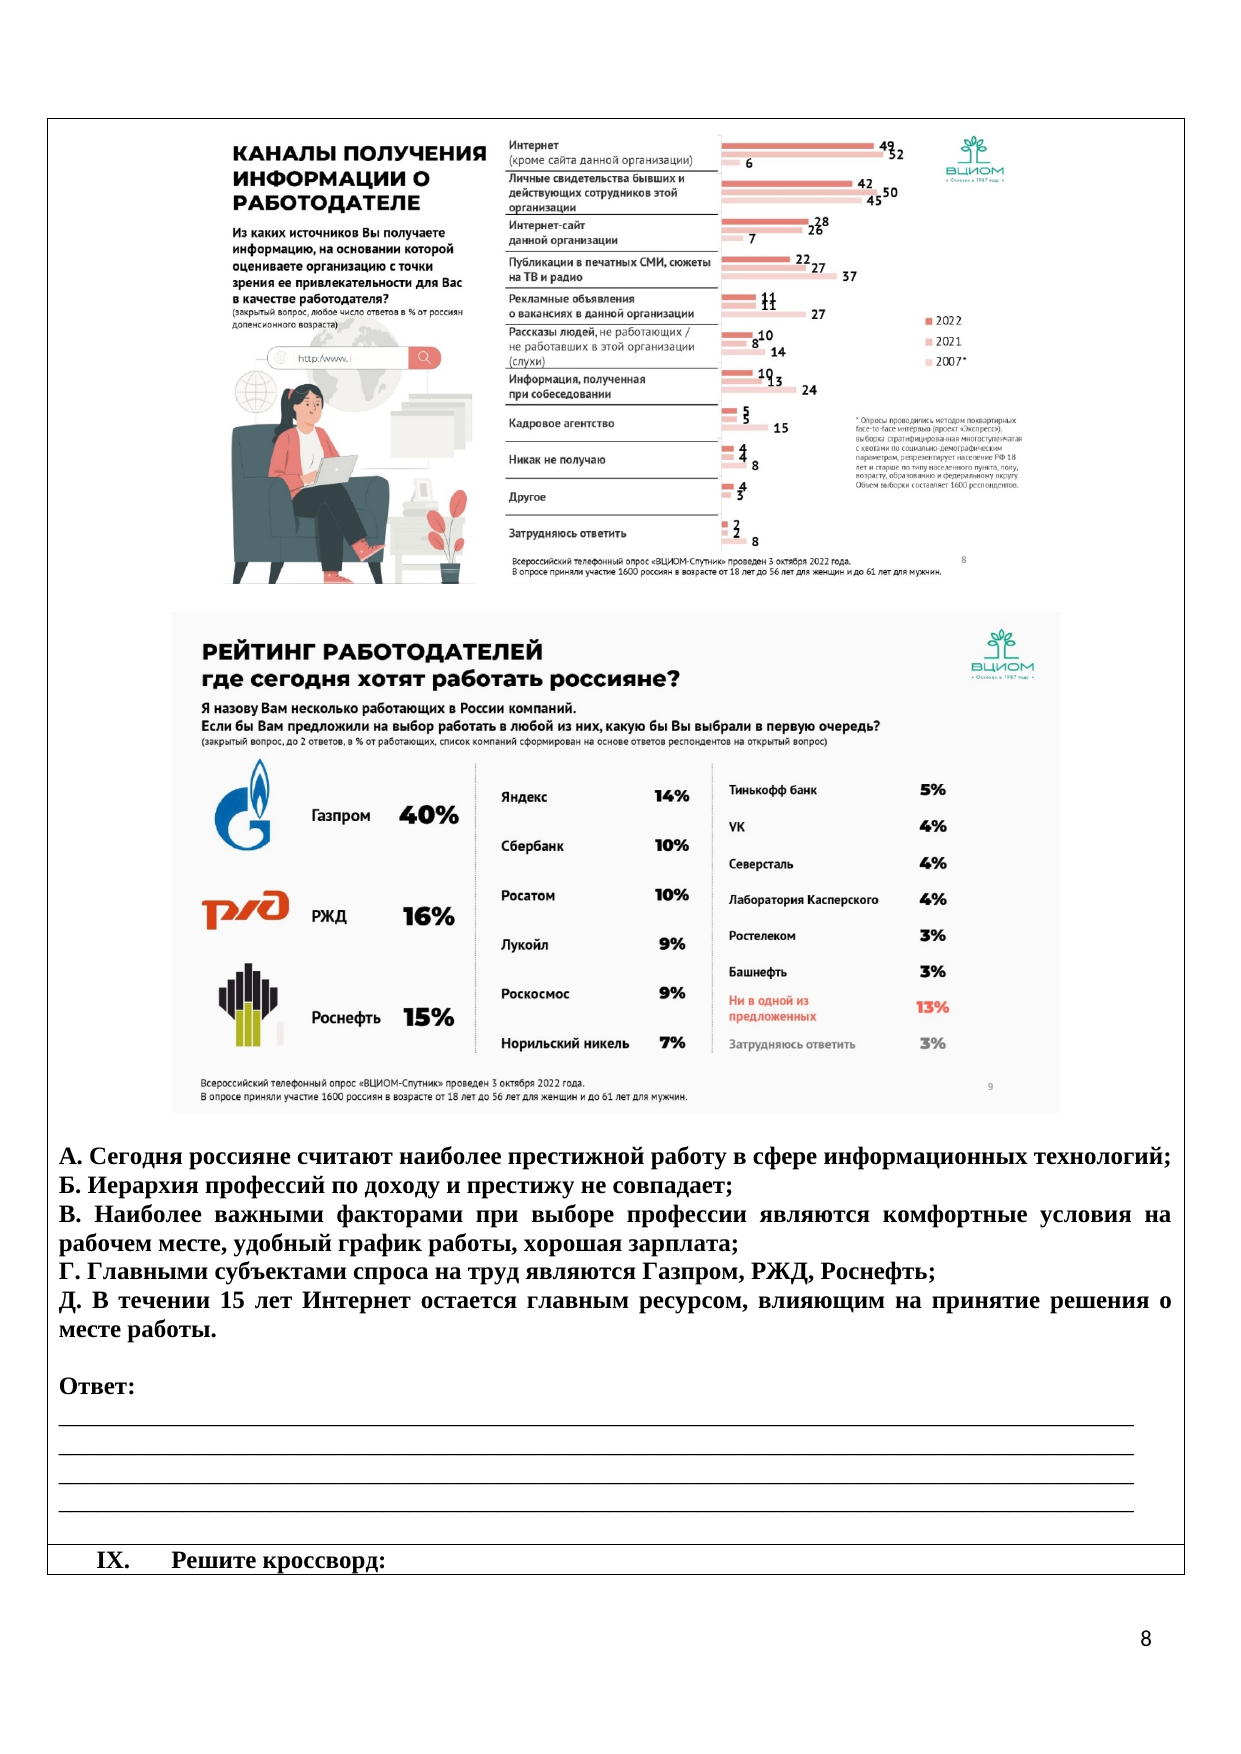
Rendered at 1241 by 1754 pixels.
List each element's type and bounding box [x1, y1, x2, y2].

table_cell [48, 119, 1184, 1544]
picture [203, 119, 1029, 584]
table_cell [48, 1545, 1184, 1574]
picture [170, 612, 1061, 1113]
